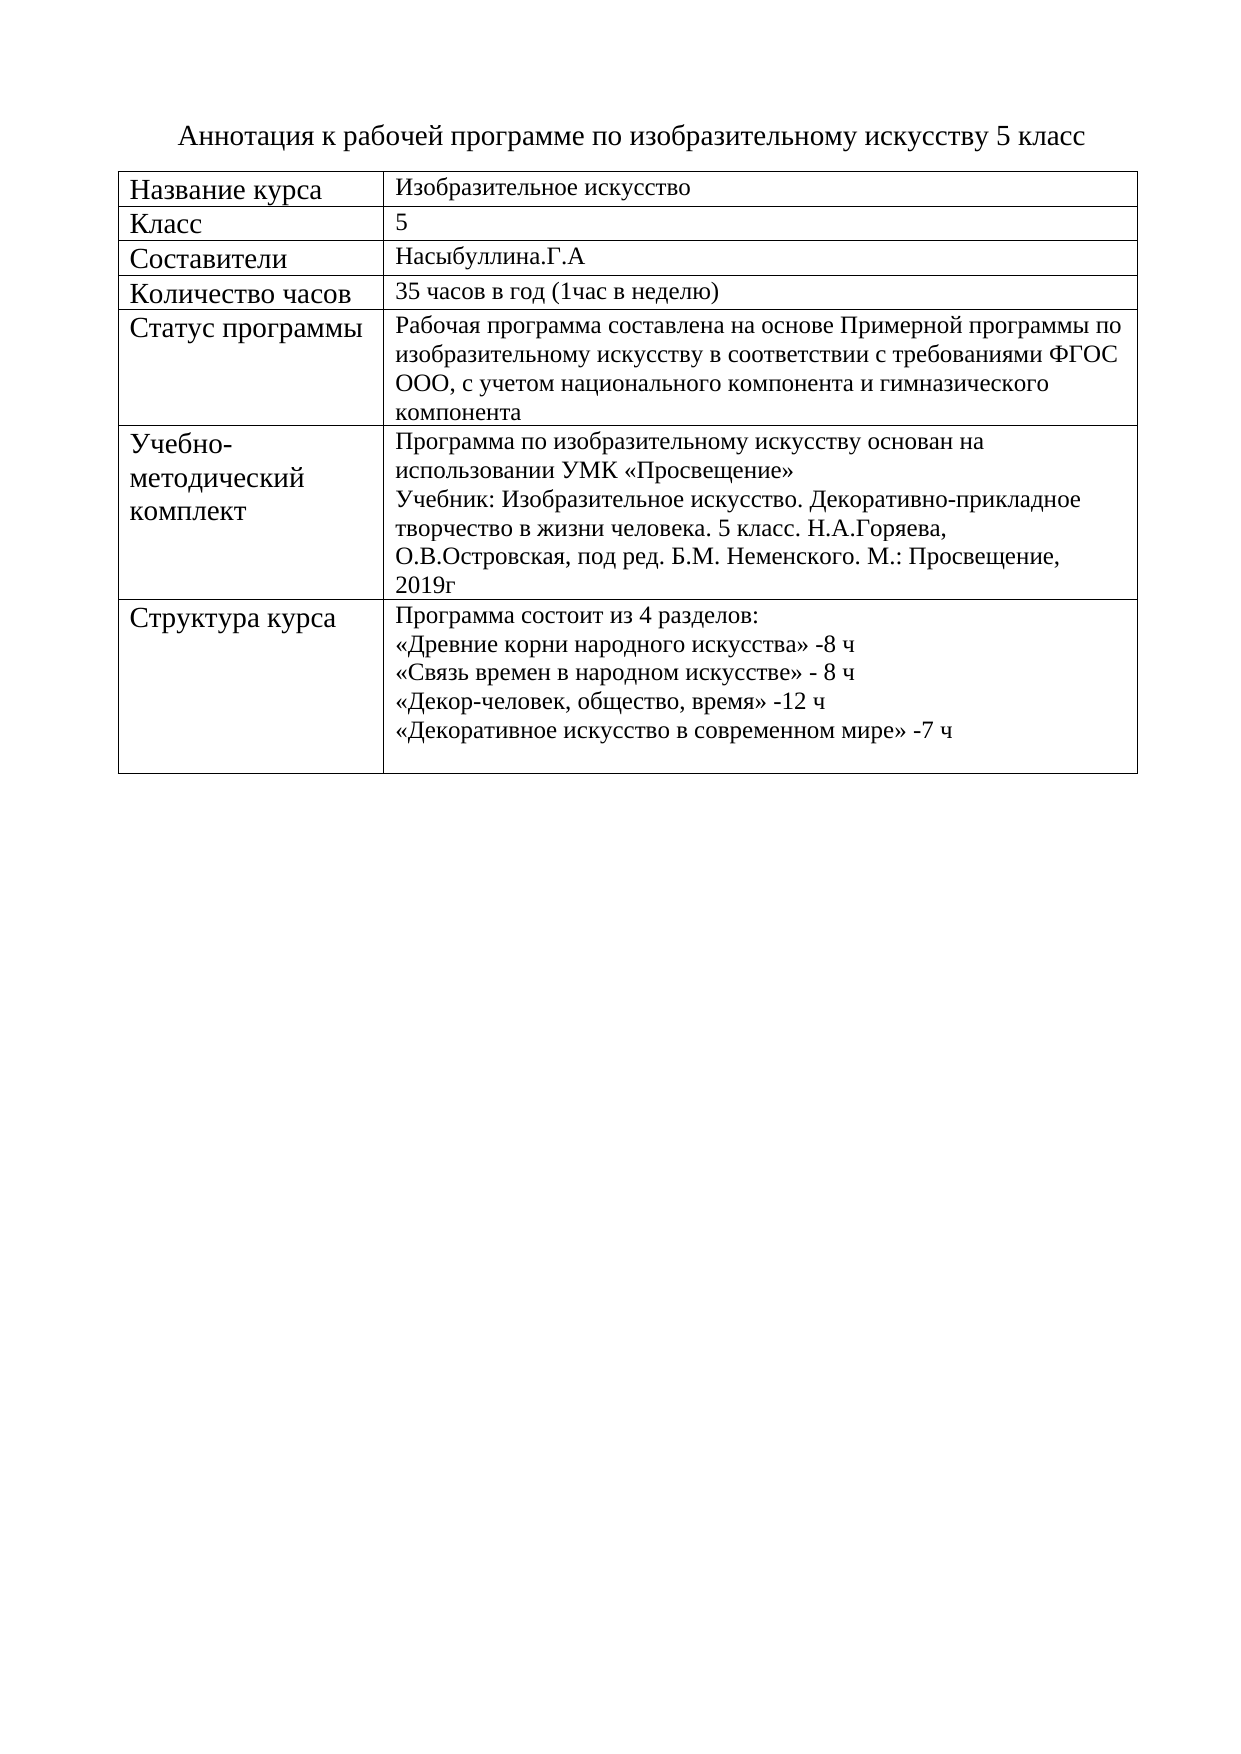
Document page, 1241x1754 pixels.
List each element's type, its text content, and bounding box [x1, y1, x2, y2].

table_cell Количество часов [119, 276, 383, 309]
table_cell Учебно-методический комплект [119, 426, 383, 599]
table_cell Насыбуллина.Г.А [384, 241, 1137, 275]
table_cell Составители [119, 241, 383, 275]
table_cell 35 часов в год (1час в неделю) [384, 276, 1137, 309]
table_cell Программа состоит из 4 разделов: «Древние корни народного искусства» -8 ч «Связь времен в народном искусстве» - 8 ч «Декор-человек, общество, время» -12 ч «Декоративное искусство в современном мире» -7 ч [384, 600, 1137, 772]
text Аннотация к рабочей программе по изобразительному искусству 5 класс [177, 118, 1152, 152]
table_cell Статус программы [119, 310, 383, 425]
table_cell 5 [384, 207, 1137, 240]
table_cell Структура курса [119, 600, 383, 772]
table_cell Рабочая программа составлена на основе Примерной программы по изобразительному искусству в соответствии с требованиями ФГОС ООО, с учетом национального компонента и гимназического компонента [384, 310, 1137, 425]
table_header Изобразительное искусство [384, 172, 1137, 206]
table_header Название курса [119, 172, 383, 206]
table_cell Класс [119, 207, 383, 240]
table_cell Программа по изобразительному искусству основан на использовании УМК «Просвещение» Учебник: Изобразительное искусство. Декоративно-прикладное творчество в жизни человека. 5 класс. Н.А.Горяева, О.В.Островская, под ред. Б.М. Неменского. М.: Просвещение, 2019г [384, 426, 1137, 599]
